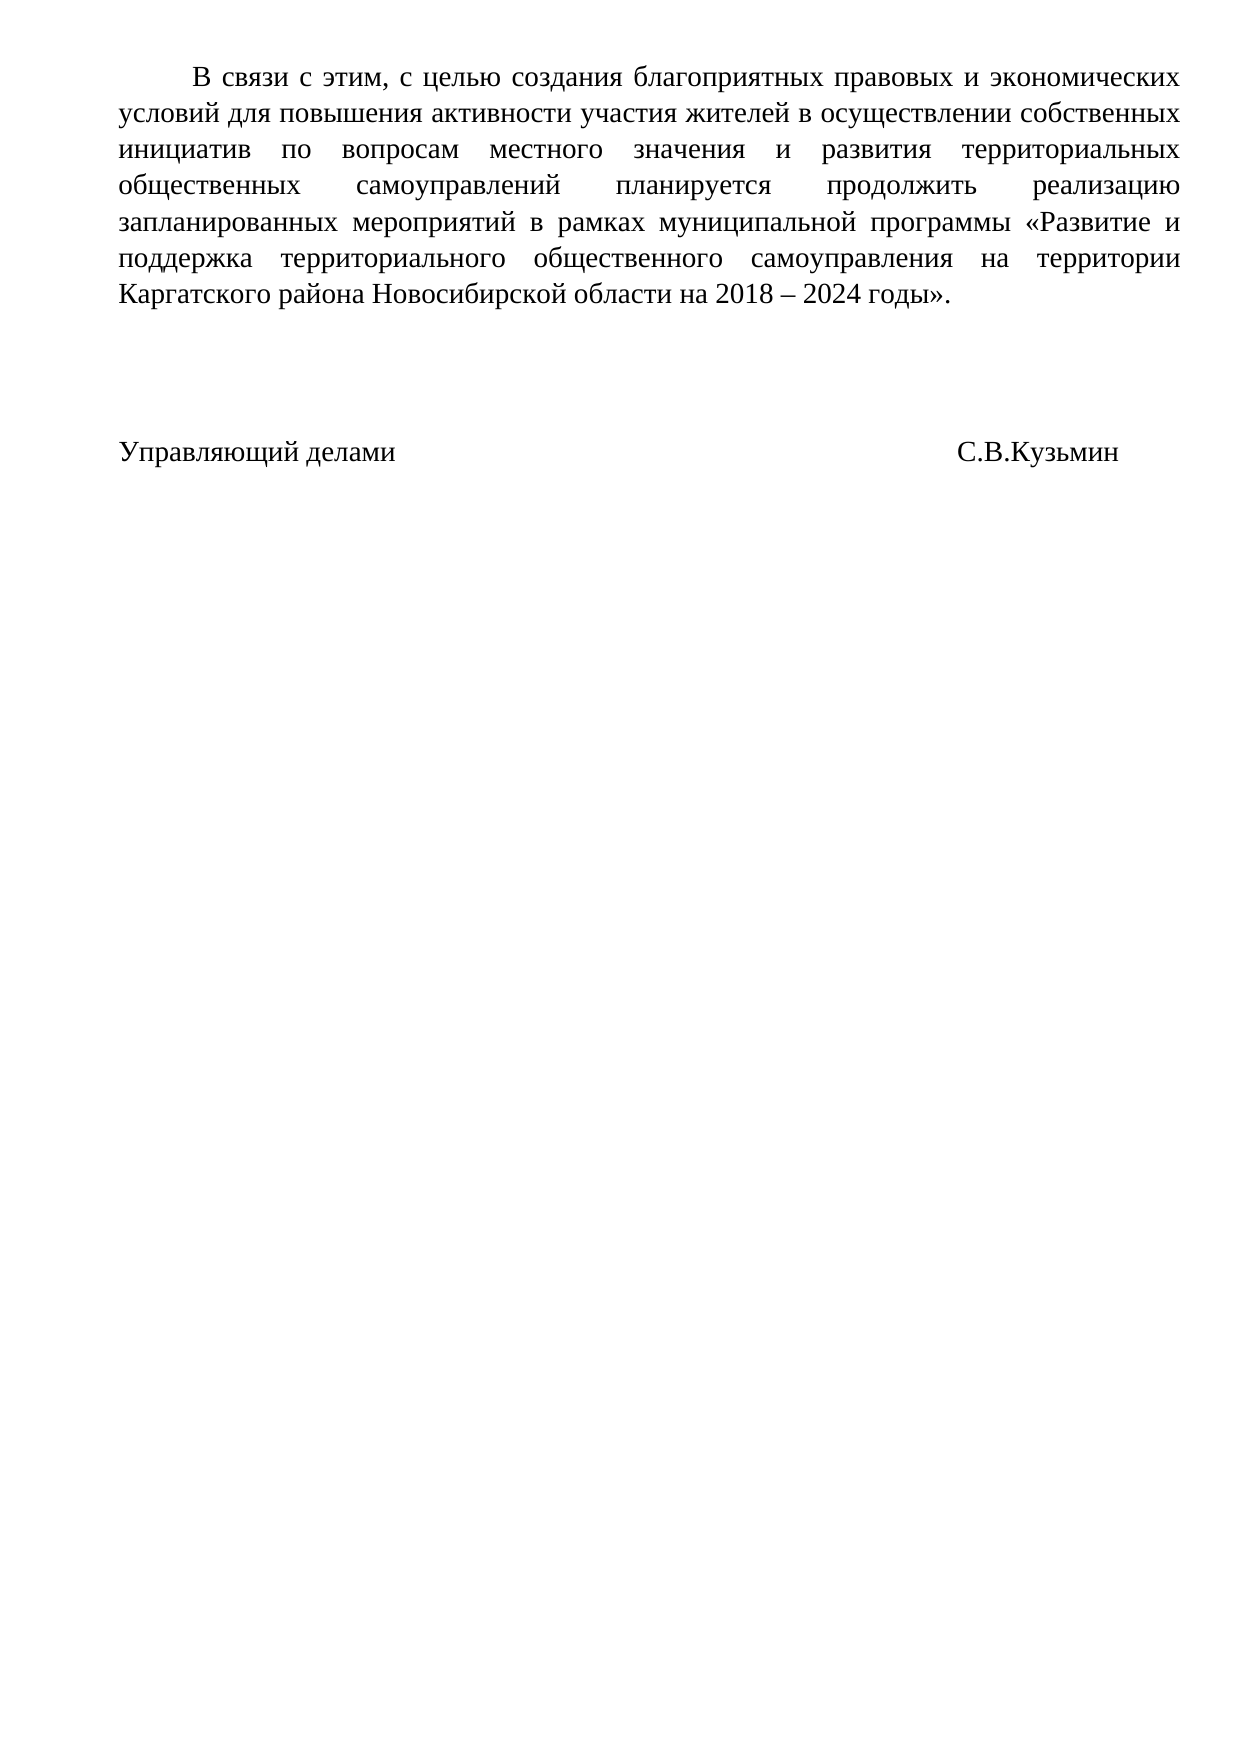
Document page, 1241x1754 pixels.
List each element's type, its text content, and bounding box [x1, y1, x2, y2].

text В связи с этим, с целью создания благоприятных правовых и экономических условий для повышения активности участия жителей в осуществлении собственных инициатив по вопросам местного значения и развития территориальных общественных самоуправлений планируется продолжить реализацию запланированных мероприятий в рамках муниципальной программы «Развитие и поддержка территориального общественного самоуправления на территории Каргатского района Новосибирской области на 2018 – 2024 годы». [118, 59, 1181, 309]
text Управляющий делами С.В.Кузьмин [118, 434, 1181, 468]
